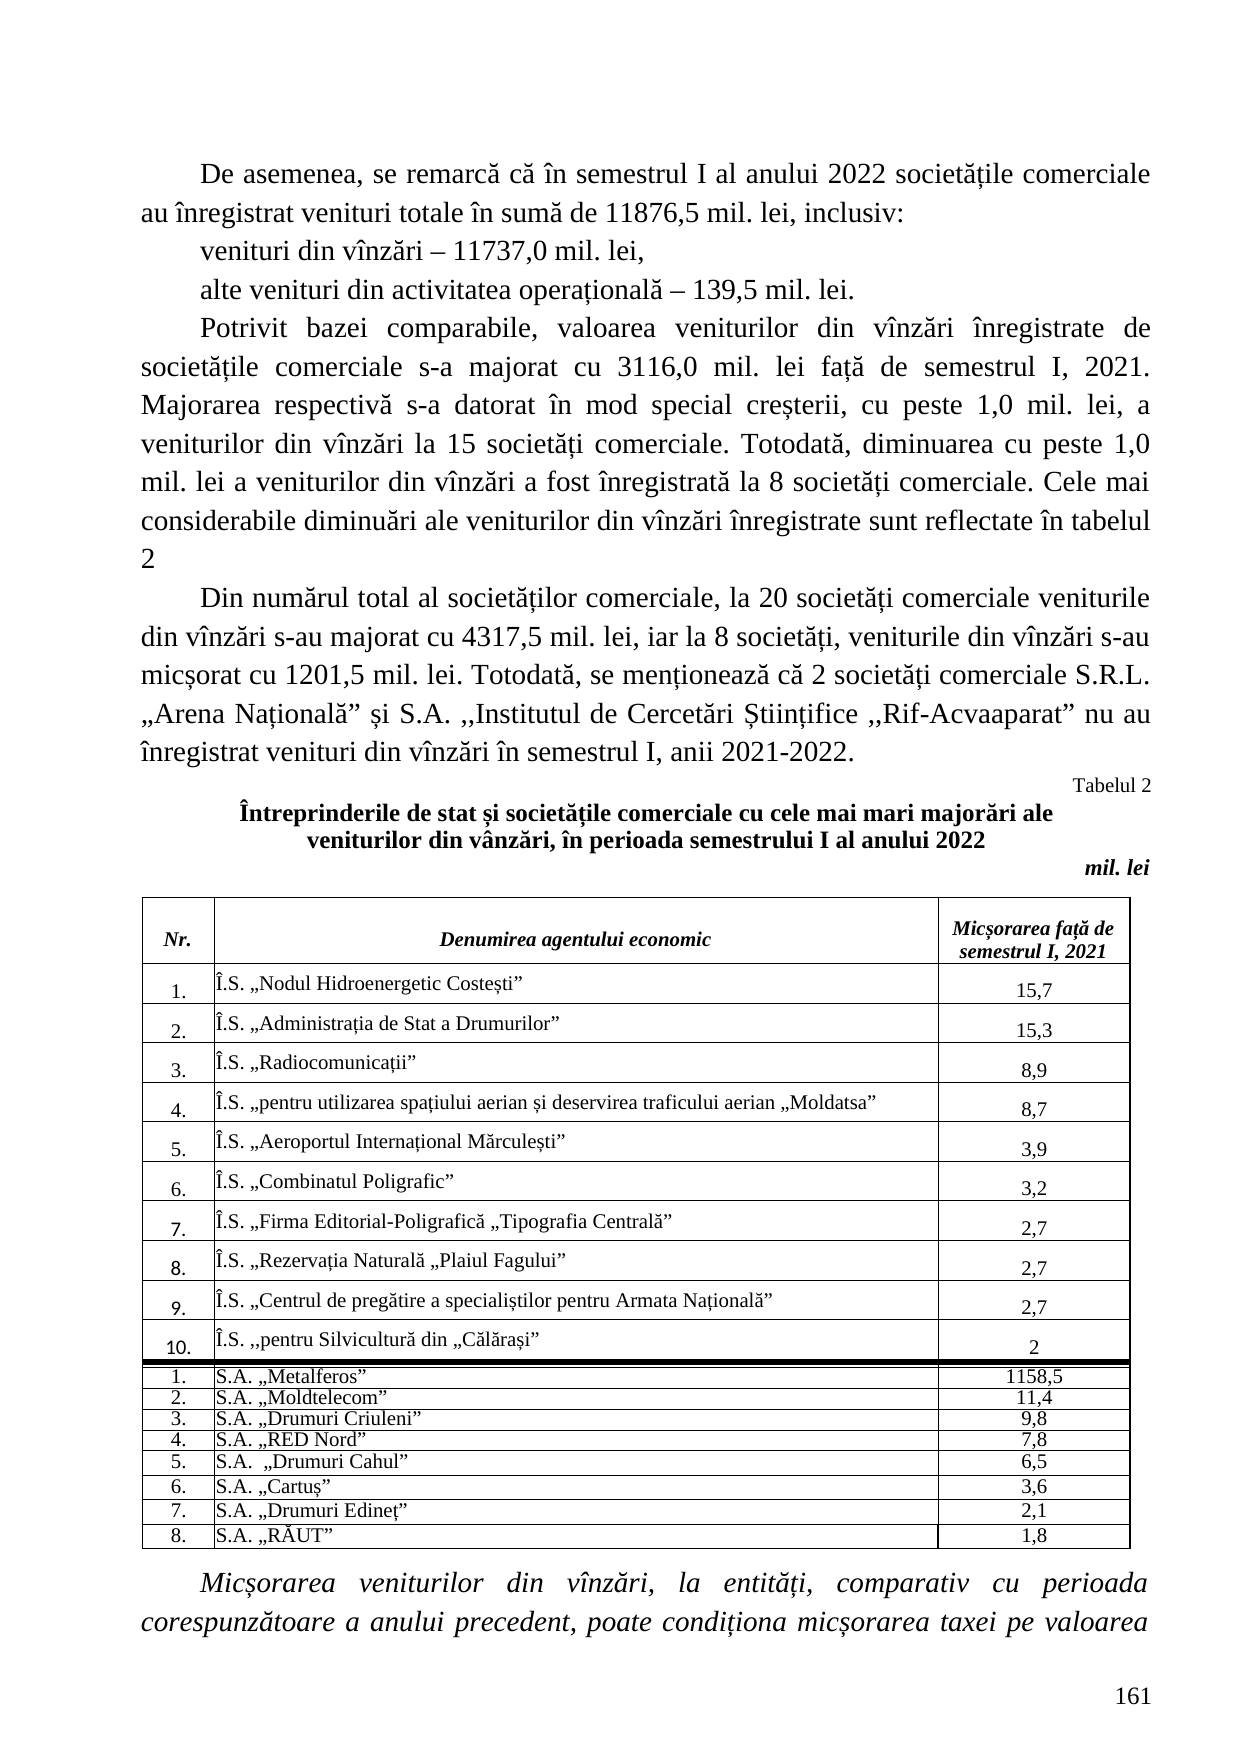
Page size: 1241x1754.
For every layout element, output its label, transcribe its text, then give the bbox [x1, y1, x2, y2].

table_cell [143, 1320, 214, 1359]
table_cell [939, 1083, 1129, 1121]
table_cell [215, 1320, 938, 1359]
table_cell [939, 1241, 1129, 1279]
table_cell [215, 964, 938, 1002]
text Potrivit bazei comparabile, valoarea veniturilor din vînzări înregistrate de societățile comerciale s-a majorat cu 3116,0 mil. lei față de semestrul I, 2021. Majorarea respectivă s-a datorat în mod special creșterii, cu peste 1,0 mil. lei, a veniturilor din vînzări la 15 societăți comerciale. Totodată, diminuarea cu peste 1,0 mil. lei a veniturilor din vînzări a fost înregistrată la 8 societăți comerciale. Cele mai considerabile diminuări ale veniturilor din vînzări înregistrate sunt reflectate în tabelul 2 [141, 310, 1152, 575]
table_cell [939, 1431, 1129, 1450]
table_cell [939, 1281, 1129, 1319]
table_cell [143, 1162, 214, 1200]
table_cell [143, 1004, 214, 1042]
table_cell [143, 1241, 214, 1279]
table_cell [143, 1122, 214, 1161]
text Tabelul 2 [141, 773, 1152, 797]
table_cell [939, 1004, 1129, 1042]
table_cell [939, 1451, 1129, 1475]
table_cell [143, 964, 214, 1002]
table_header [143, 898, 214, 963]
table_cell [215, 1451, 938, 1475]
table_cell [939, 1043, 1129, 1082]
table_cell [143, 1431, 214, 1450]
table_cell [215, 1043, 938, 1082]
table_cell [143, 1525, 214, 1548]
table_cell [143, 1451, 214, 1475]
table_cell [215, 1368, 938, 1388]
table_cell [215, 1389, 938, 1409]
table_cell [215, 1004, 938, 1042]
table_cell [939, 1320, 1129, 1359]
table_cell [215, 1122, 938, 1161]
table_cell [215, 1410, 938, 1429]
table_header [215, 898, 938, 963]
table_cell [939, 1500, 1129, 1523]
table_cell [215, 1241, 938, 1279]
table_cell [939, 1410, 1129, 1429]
text De asemenea, se remarcă că în semestrul I al anului 2022 societățile comerciale au înregistrat venituri totale în sumă de 11876,5 mil. lei, inclusiv: [141, 156, 1152, 228]
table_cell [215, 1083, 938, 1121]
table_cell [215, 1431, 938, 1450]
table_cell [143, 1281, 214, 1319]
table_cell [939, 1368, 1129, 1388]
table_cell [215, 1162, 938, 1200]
text Din numărul total al societăților comerciale, la 20 societăți comerciale veniturile din vînzări s-au majorat cu 4317,5 mil. lei, iar la 8 societăți, veniturile din vînzări s-au micșorat cu 1201,5 mil. lei. Totodată, se menționează că 2 societăți comerciale S.R.L. „Arena Națională” și S.A. ,,Institutul de Cercetări Științifice ,,Rif-Acvaaparat” nu au înregistrat venituri din vînzări în semestrul I, anii 2021-2022. [141, 580, 1152, 768]
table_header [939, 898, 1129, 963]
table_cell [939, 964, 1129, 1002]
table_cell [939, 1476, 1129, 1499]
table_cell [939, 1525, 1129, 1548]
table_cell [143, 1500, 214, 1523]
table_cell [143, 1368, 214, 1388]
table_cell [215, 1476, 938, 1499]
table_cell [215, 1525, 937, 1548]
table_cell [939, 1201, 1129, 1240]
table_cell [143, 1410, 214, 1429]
text alte venituri din activitatea operațională – 139,5 mil. lei. [141, 272, 1152, 305]
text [141, 1566, 1152, 1638]
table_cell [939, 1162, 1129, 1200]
text venituri din vînzări – 11737,0 mil. lei, [141, 233, 1152, 267]
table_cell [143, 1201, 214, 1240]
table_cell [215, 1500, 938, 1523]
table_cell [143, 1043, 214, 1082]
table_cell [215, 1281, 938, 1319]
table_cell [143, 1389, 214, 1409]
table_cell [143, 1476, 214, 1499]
text mil. lei [141, 854, 1152, 880]
text Întreprinderile de stat și societățile comerciale cu cele mai mari majorări ale [141, 800, 1152, 827]
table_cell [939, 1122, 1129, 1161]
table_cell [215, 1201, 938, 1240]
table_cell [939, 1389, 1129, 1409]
text veniturilor din vânzări, în perioada semestrului I al anului 2022 [141, 827, 1152, 854]
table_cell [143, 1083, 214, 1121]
